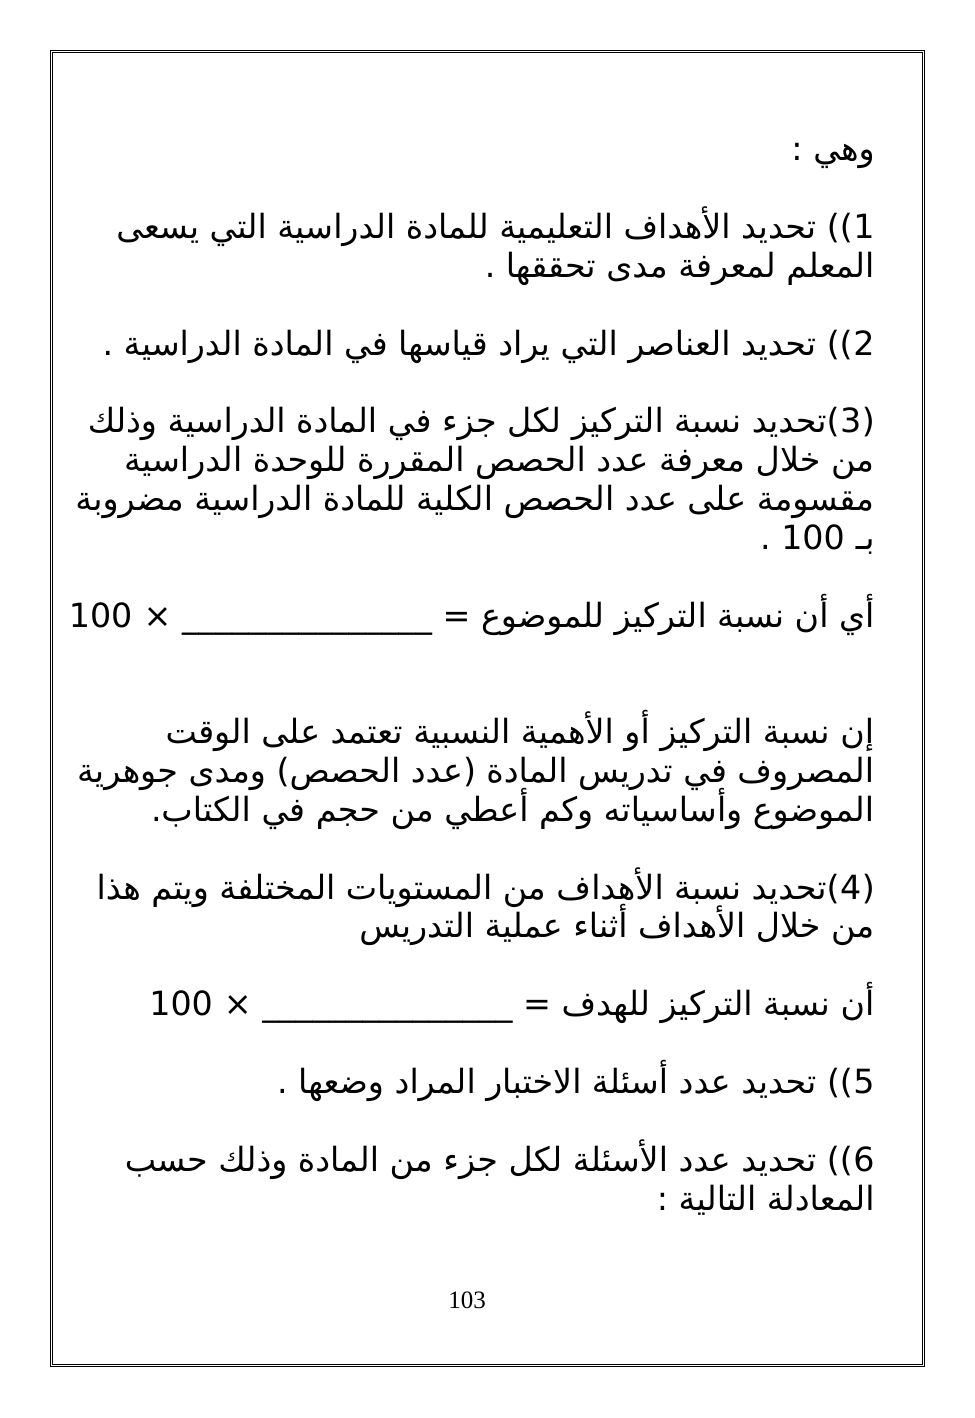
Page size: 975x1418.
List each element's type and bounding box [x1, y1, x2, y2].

text [59, 130, 874, 1257]
